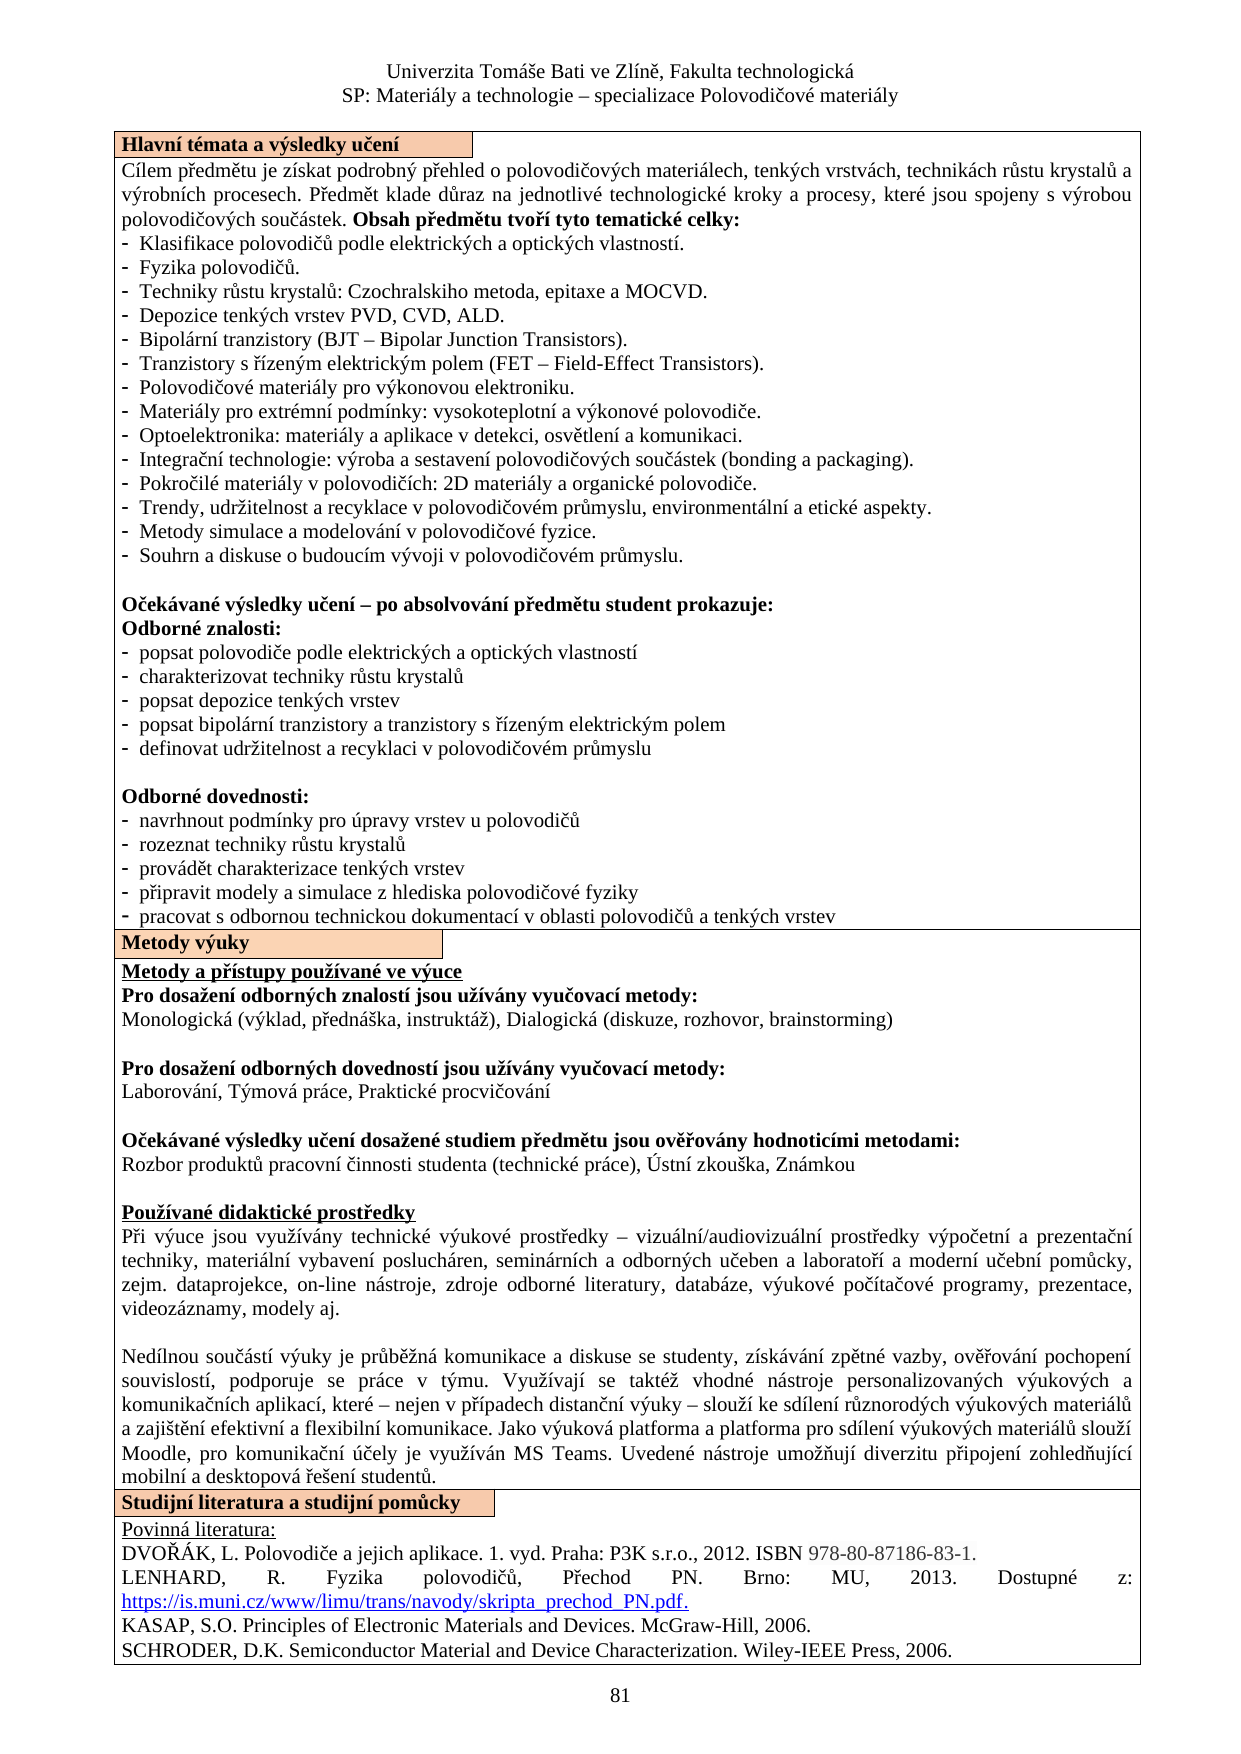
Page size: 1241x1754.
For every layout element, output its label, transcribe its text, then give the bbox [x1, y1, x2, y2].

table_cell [115, 1516, 1140, 1664]
table_cell Hlavní témata a výsledky učení [115, 132, 472, 157]
table_cell [443, 930, 1140, 958]
table_cell Metody a přístupy používané ve výuce Pro dosažení odborných znalostí jsou užívány vyučovací metody: Monologická (výklad, přednáška, instruktáž), Dialogická (diskuze, rozhovor, brainstorming) Pro dosažení odborných dovedností jsou užívány vyučovací metody: Laborování, Týmová práce, Praktické procvičování Očekávané výsledky učení dosažené studiem předmětu jsou ověřovány hodnoticími metodami: Rozbor produktů pracovní činnosti studenta (technické práce), Ústní zkouška, Známkou Používané didaktické prostředky Při výuce jsou využívány technické výukové prostředky – vizuální/audiovizuální prostředky výpočetní a prezentační techniky, materiální vybavení poslucháren, seminárních a odborných učeben a laboratoří a moderní učební pomůcky, zejm. dataprojekce, on-line nástroje, zdroje odborné literatury, databáze, výukové počítačové programy, prezentace, videozáznamy, modely aj. Nedílnou součástí výuky je průběžná komunikace a diskuse se studenty, získávání zpětné vazby, ověřování pochopení souvislostí, podporuje se práce v týmu. Využívají se taktéž vhodné nástroje personalizovaných výukových a komunikačních aplikací, které – nejen v případech distanční výuky – slouží ke sdílení různorodých výukových materiálů a zajištění efektivní a flexibilní komunikace. Jako výuková platforma a platforma pro sdílení výukových materiálů slouží Moodle, pro komunikační účely je využíván MS Teams. Uvedené nástroje umožňují diverzitu připojení zohledňující mobilní a desktopová řešení studentů. [115, 958, 1140, 1488]
table_cell [473, 132, 1140, 157]
table_cell Metody výuky [115, 930, 442, 958]
table_cell [495, 1490, 1140, 1516]
table_cell Studijní literatura a studijní pomůcky [115, 1490, 494, 1516]
table_cell Cílem předmětu je získat podrobný přehled o polovodičových materiálech, tenkých vrstvách, technikách růstu krystalů a výrobních procesech. Předmět klade důraz na jednotlivé technologické kroky a procesy, které jsou spojeny s výrobou polovodičových součástek. Obsah předmětu tvoří tyto tematické celky: Klasifikace polovodičů podle elektrických a optických vlastností. Fyzika polovodičů. Techniky růstu krystalů: Czochralskiho metoda, epitaxe a MOCVD. Depozice tenkých vrstev PVD, CVD, ALD. Bipolární tranzistory (BJT – Bipolar Junction Transistors). Tranzistory s řízeným elektrickým polem (FET – Field-Effect Transistors). Polovodičové materiály pro výkonovou elektroniku. Materiály pro extrémní podmínky: vysokoteplotní a výkonové polovodiče. Optoelektronika: materiály a aplikace v detekci, osvětlení a komunikaci. Integrační technologie: výroba a sestavení polovodičových součástek (bonding a packaging). Pokročilé materiály v polovodičích: 2D materiály a organické polovodiče. Trendy, udržitelnost a recyklace v polovodičovém průmyslu, environmentální a etické aspekty. Metody simulace a modelování v polovodičové fyzice. Souhrn a diskuse o budoucím vývoji v polovodičovém průmyslu. Očekávané výsledky učení – po absolvování předmětu student prokazuje: Odborné znalosti: popsat polovodiče podle elektrických a optických vlastností charakterizovat techniky růstu krystalů popsat depozice tenkých vrstev popsat bipolární tranzistory a tranzistory s řízeným elektrickým polem definovat udržitelnost a recyklaci v polovodičovém průmyslu Odborné dovednosti: navrhnout podmínky pro úpravy vrstev u polovodičů rozeznat techniky růstu krystalů provádět charakterizace tenkých vrstev připravit modely a simulace z hlediska polovodičové fyziky pracovat s odbornou technickou dokumentací v oblasti polovodičů a tenkých vrstev [115, 157, 1140, 929]
